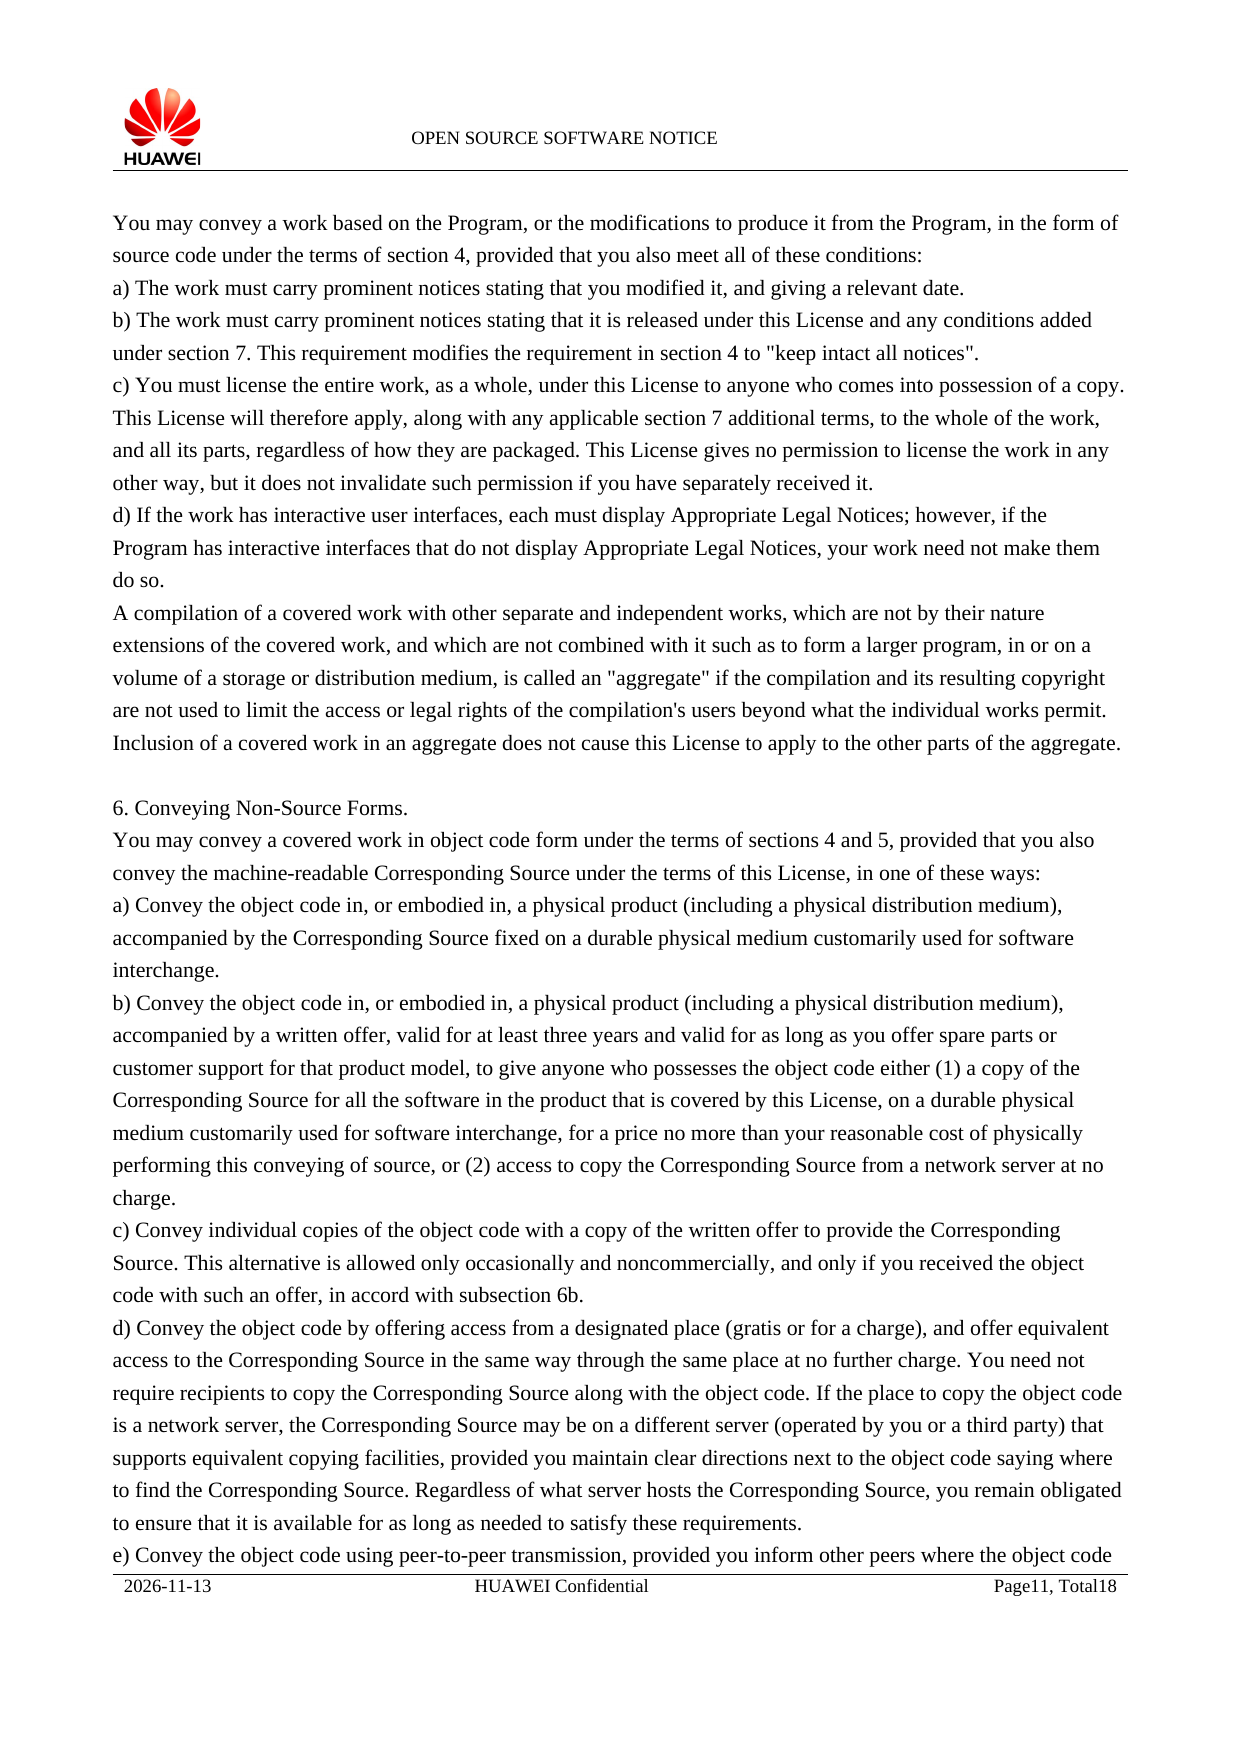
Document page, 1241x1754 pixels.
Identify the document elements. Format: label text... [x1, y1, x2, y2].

picture [124, 88, 201, 165]
